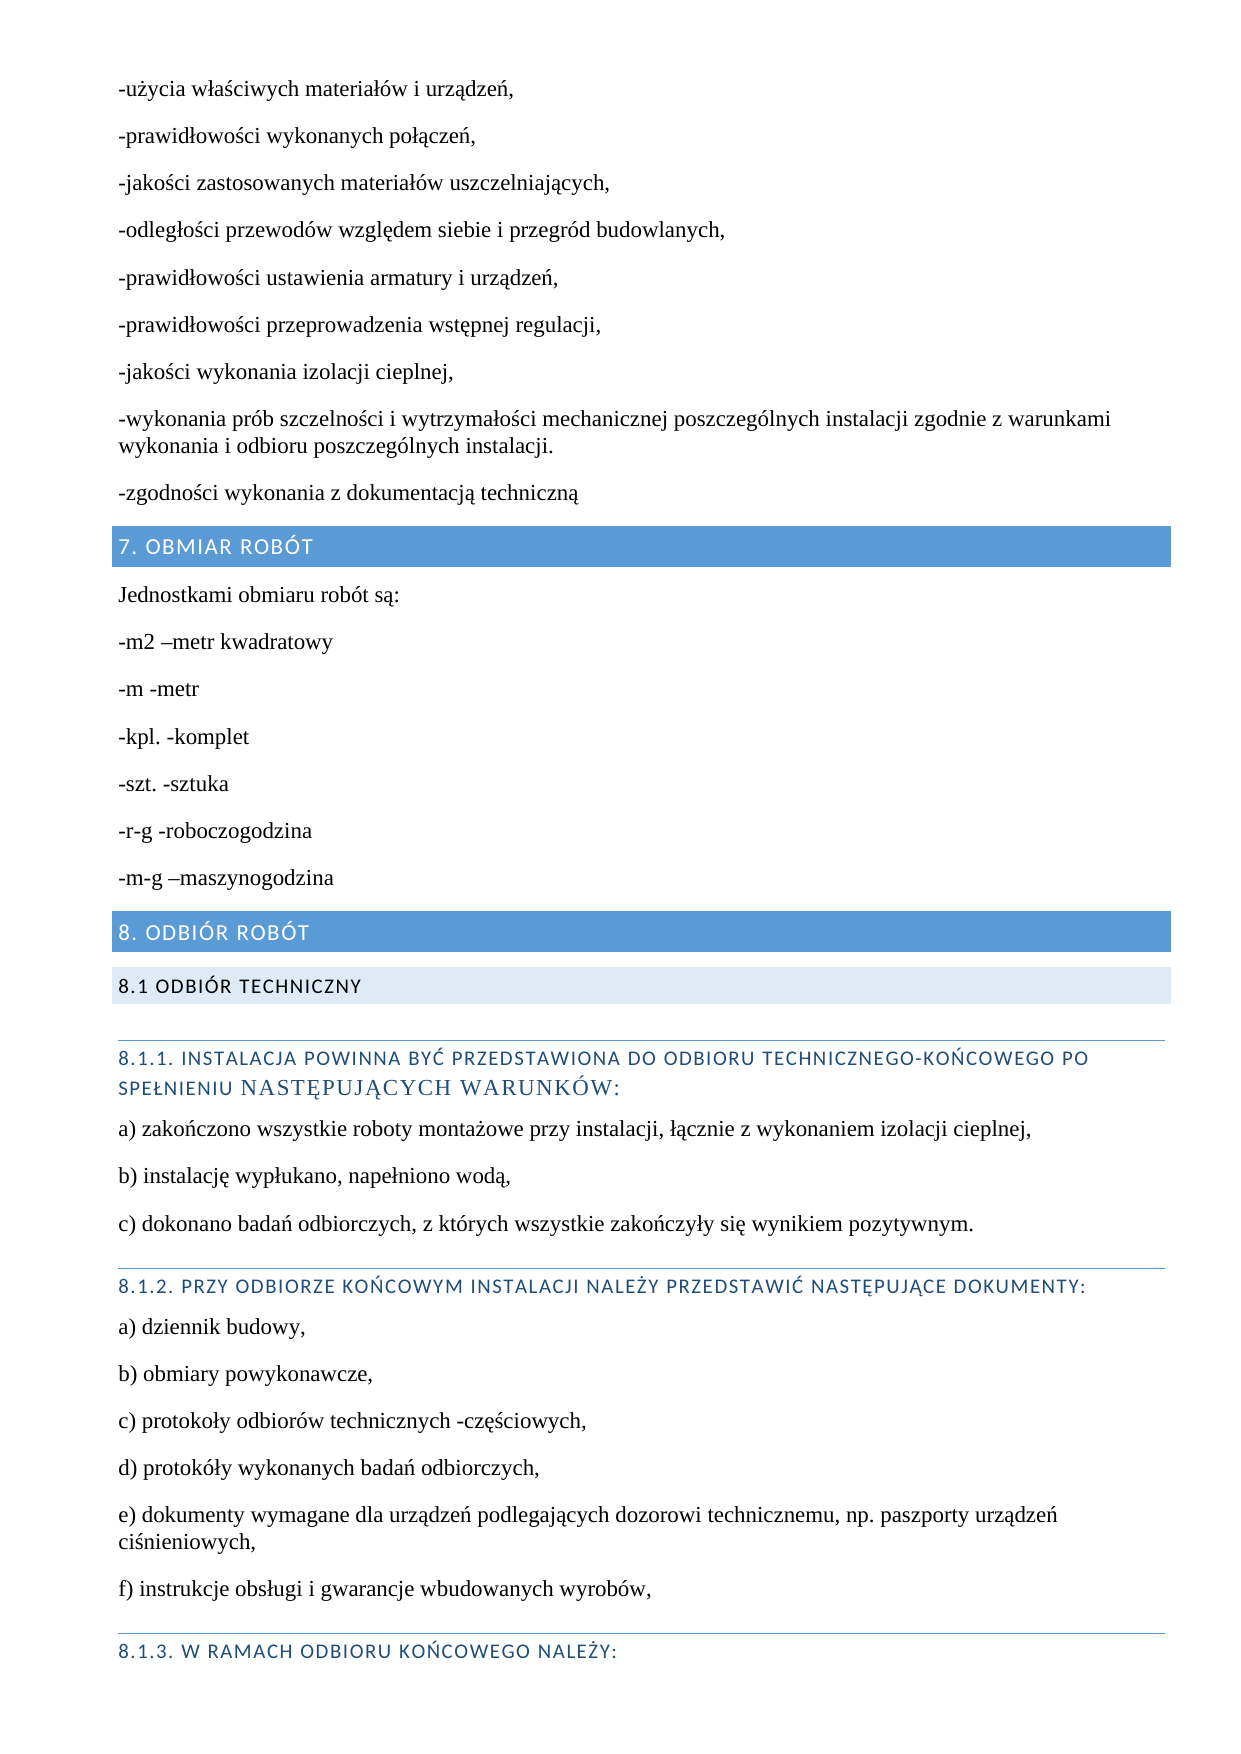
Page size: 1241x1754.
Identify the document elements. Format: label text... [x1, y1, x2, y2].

subtitle 7. OBMIAR ROBÓT [118, 532, 1165, 560]
text -kpl. -komplet [118, 723, 1165, 749]
text -r-g -roboczogodzina [118, 817, 1165, 843]
text -jakości zastosowanych materiałów uszczelniających, [118, 169, 1165, 196]
subtitle 8.1.3. W ramach odbioru końcowego należy: [118, 1634, 1165, 1664]
text -użycia właściwych materiałów i urządzeń, [118, 75, 1165, 101]
text b) obmiary powykonawcze, [118, 1360, 1165, 1386]
text d) protokóły wykonanych badań odbiorczych, [118, 1454, 1165, 1481]
text -prawidłowości przeprowadzenia wstępnej regulacji, [118, 311, 1165, 337]
text -prawidłowości wykonanych połączeń, [118, 122, 1165, 148]
text Jednostkami obmiaru robót są: [118, 581, 1165, 607]
text c) dokonano badań odbiorczych, z których wszystkie zakończyły się wynikiem pozytywnym. [118, 1210, 1165, 1236]
text a) zakończono wszystkie roboty montażowe przy instalacji, łącznie z wykonaniem izolacji cieplnej, [118, 1115, 1165, 1142]
text -szt. -sztuka [118, 770, 1165, 796]
text -jakości wykonania izolacji cieplnej, [118, 358, 1165, 384]
subtitle 8. ODBIÓR ROBÓT [118, 918, 1165, 946]
text b) instalację wypłukano, napełniono wodą, [118, 1163, 1165, 1189]
subtitle 8.1.1. Instalacja powinna być przedstawiona do odbioru technicznego-końcowego po spełnieniu następujących warunków: [118, 1041, 1165, 1101]
text -wykonania prób szczelności i wytrzymałości mechanicznej poszczególnych instalacji zgodnie z warunkami wykonania i odbioru poszczególnych instalacji. [118, 405, 1165, 458]
text -m2 –metr kwadratowy [118, 628, 1165, 655]
text -zgodności wykonania z dokumentacją techniczną [118, 479, 1165, 505]
text f) instrukcje obsługi i gwarancje wbudowanych wyrobów, [118, 1575, 1165, 1601]
text -odległości przewodów względem siebie i przegród budowlanych, [118, 217, 1165, 243]
text c) protokoły odbiorów technicznych -częściowych, [118, 1407, 1165, 1433]
subtitle 8.1 Odbiór techniczny [118, 973, 1165, 998]
text -m -metr [118, 676, 1165, 702]
text e) dokumenty wymagane dla urządzeń podlegających dozorowi technicznemu, np. paszporty urządzeń ciśnieniowych, [118, 1501, 1165, 1554]
subtitle 8.1.2. Przy odbiorze końcowym instalacji należy przedstawić następujące dokumenty: [118, 1269, 1165, 1298]
text -prawidłowości ustawienia armatury i urządzeń, [118, 264, 1165, 290]
text a) dziennik budowy, [118, 1313, 1165, 1339]
text -m-g –maszynogodzina [118, 864, 1165, 891]
